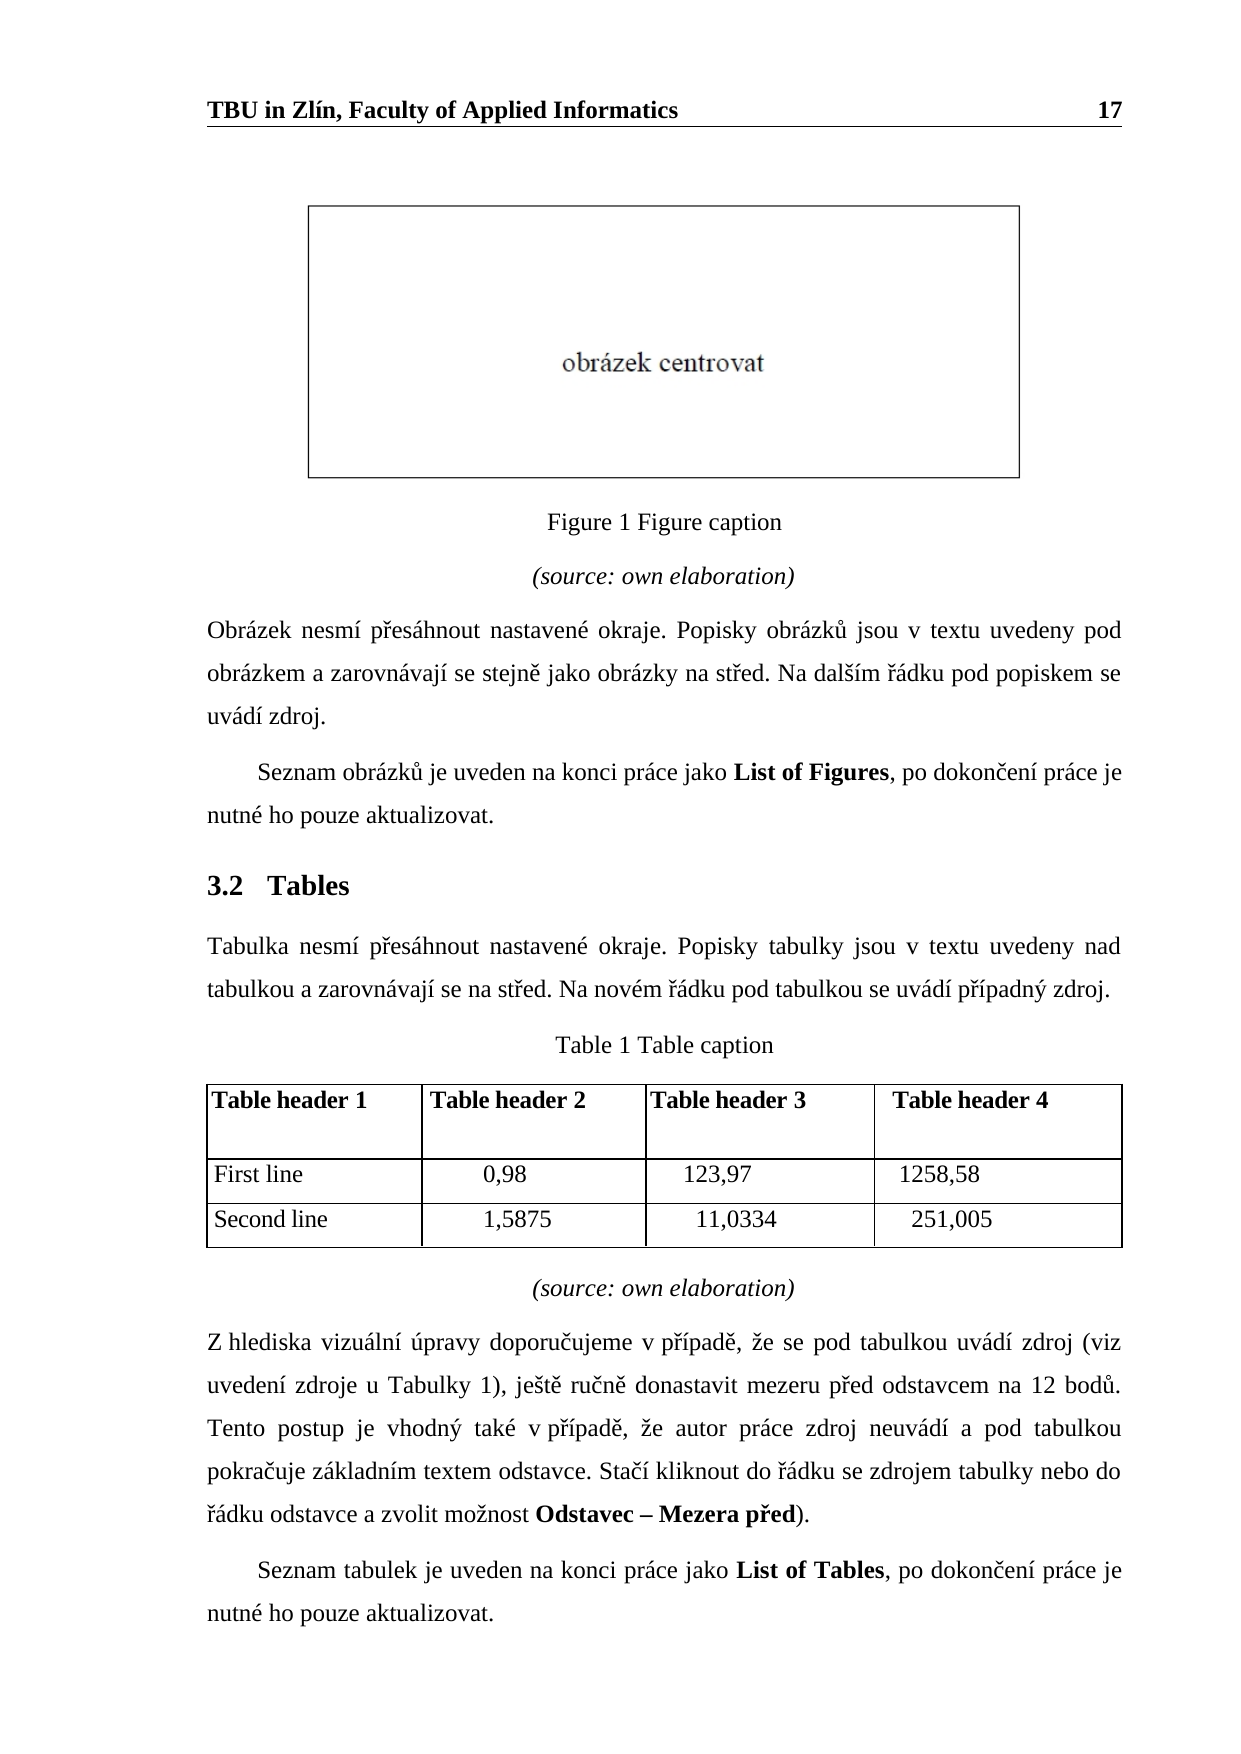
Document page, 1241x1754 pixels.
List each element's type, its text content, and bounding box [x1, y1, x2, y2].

table_header Table header 4 [875, 1085, 1121, 1158]
text Seznam obrázků je uveden na konci práce jako List of Figures, po dokončení práce je nutné ho pouze aktualizovat. [207, 757, 1122, 829]
table_header Table header 3 [647, 1085, 874, 1158]
text Table 1 Table caption [207, 1030, 1122, 1058]
table_cell 251,005 [875, 1204, 1121, 1246]
table_cell 0,98 [423, 1160, 645, 1202]
table_cell First line [208, 1160, 421, 1202]
table_header Table header 2 [423, 1085, 645, 1158]
text Tables [207, 868, 1122, 902]
text Seznam tabulek je uveden na konci práce jako List of Tables, po dokončení práce je nutné ho pouze aktualizovat. [207, 1555, 1122, 1627]
text Obrázek nesmí přesáhnout nastavené okraje. Popisky obrázků jsou v textu uvedeny pod obrázkem a zarovnávají se stejně jako obrázky na střed. Na dalším řádku pod popiskem se uvádí zdroj. [207, 615, 1122, 730]
table_cell 1258,58 [875, 1160, 1121, 1202]
text (source: own elaboration) [207, 1273, 1122, 1302]
table_header Table header 1 [208, 1085, 421, 1158]
table_cell 1,5875 [423, 1204, 645, 1246]
table_cell Second line [208, 1204, 421, 1246]
picture [302, 202, 1027, 483]
text Figure 1 Figure caption [207, 507, 1122, 536]
text Z hlediska vizuální úpravy doporučujeme v případě, že se pod tabulkou uvádí zdroj (viz uvedení zdroje u Tabulky 1), ještě ručně donastavit mezeru před odstavcem na 12 bodů. Tento postup je vhodný také v případě, že autor práce zdroj neuvádí a pod tabulkou pokračuje základním textem odstavce. Stačí kliknout do řádku se zdrojem tabulky nebo do řádku odstavce a zvolit možnost Odstavec – Mezera před). [207, 1327, 1122, 1528]
text (source: own elaboration) [207, 561, 1122, 590]
table_cell 123,97 [647, 1160, 874, 1202]
text Tabulka nesmí přesáhnout nastavené okraje. Popisky tabulky jsou v textu uvedeny nad tabulkou a zarovnávají se na střed. Na novém řádku pod tabulkou se uvádí případný zdroj. [207, 931, 1122, 1003]
table_cell 11,0334 [647, 1204, 874, 1246]
